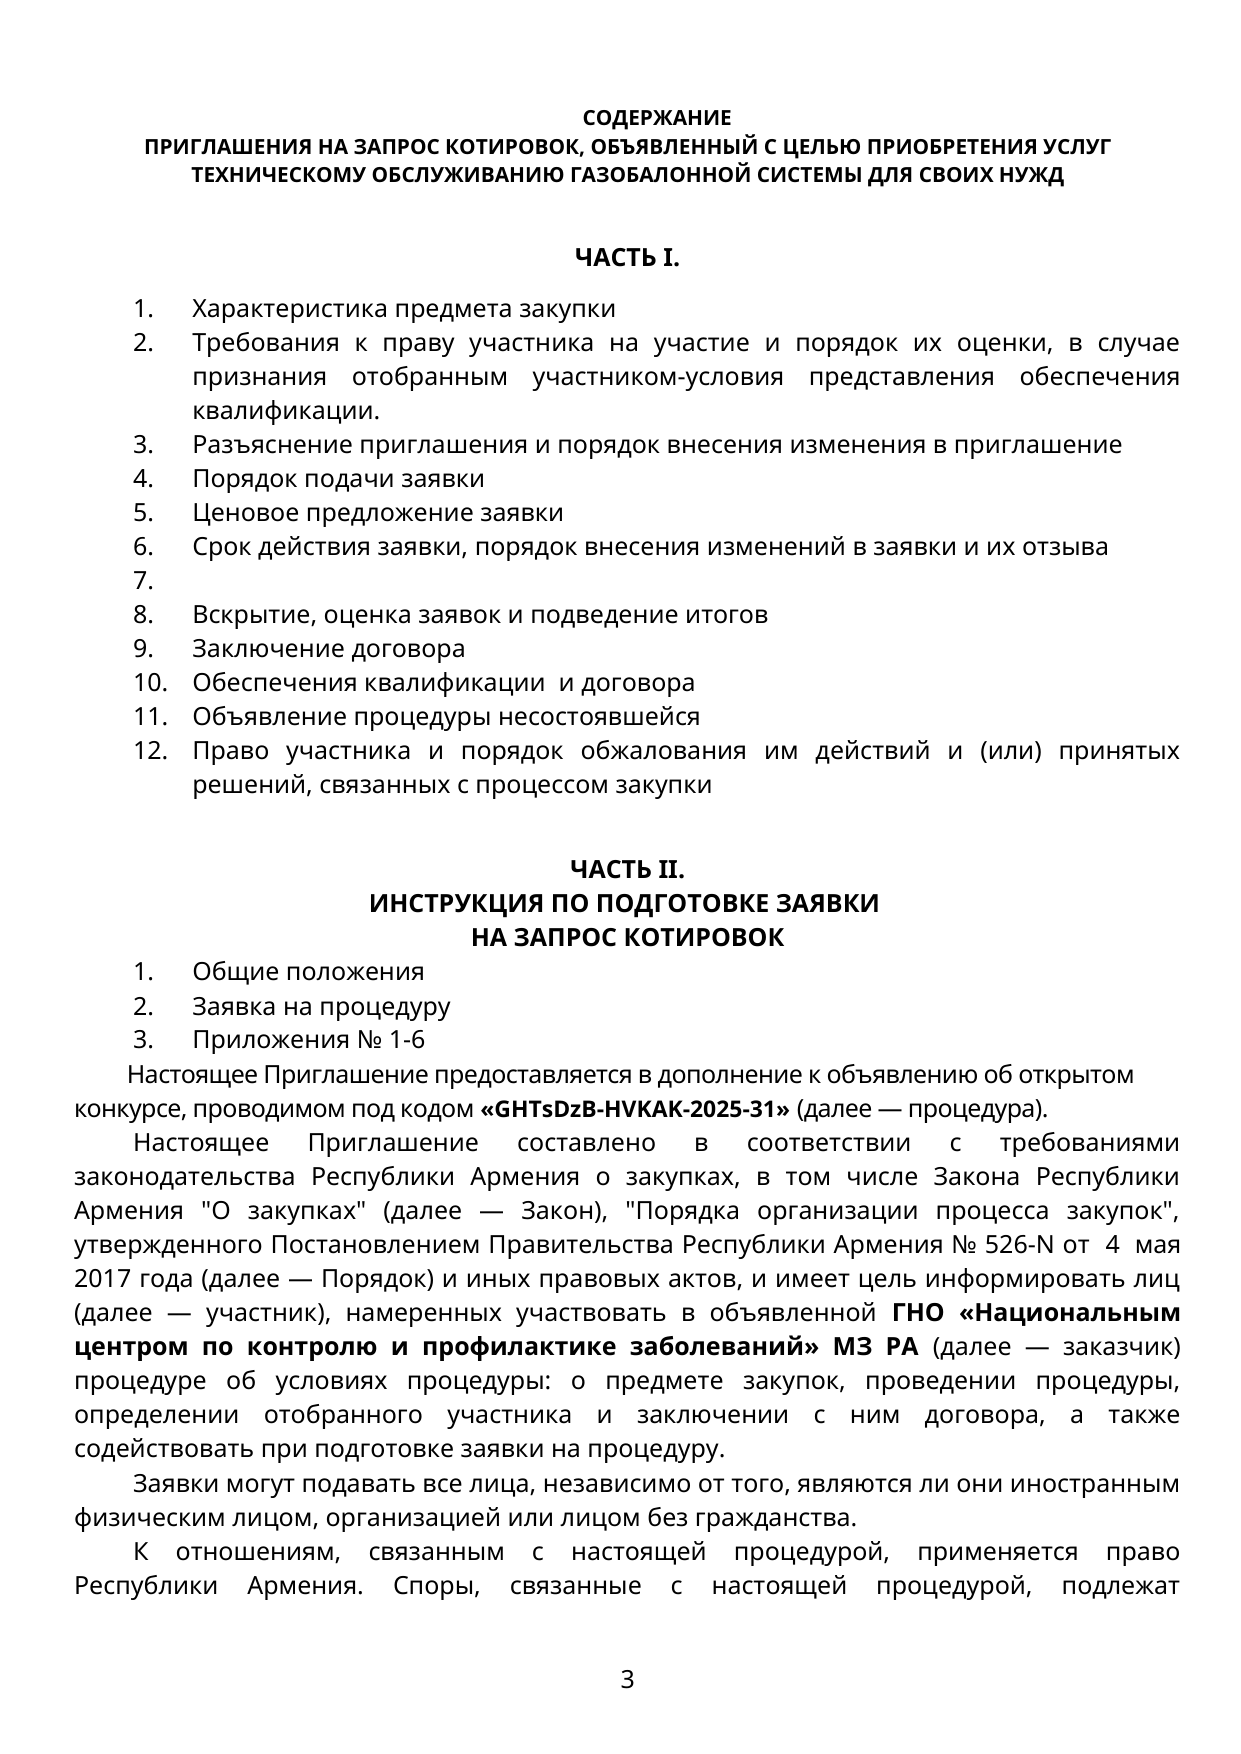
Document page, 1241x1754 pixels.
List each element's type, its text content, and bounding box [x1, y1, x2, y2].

text СОДЕРЖАНИЕ [74, 103, 1181, 132]
text 1. Общие положения [133, 954, 1181, 988]
text ЧАСТЬ II. [74, 852, 1181, 886]
text 6. Срок действия заявки, порядок внесения изменений в заявки и их отзыва [133, 529, 1181, 563]
text 1. Характеристика предмета закупки [133, 290, 1181, 324]
text 12. Право участника и порядок обжалования им действий и (или) принятых решений, связанных с процессом закупки [133, 733, 1181, 801]
text Заявки могут подавать все лица, независимо от того, являются ли они иностранным физическим лицом, организацией или лицом без гражданства. [74, 1465, 1181, 1533]
text 7. [133, 563, 1181, 597]
text ИНСТРУКЦИЯ ПО ПОДГОТОВКЕ ЗАЯВКИ НА ЗАПРОС КОТИРОВОК [74, 886, 1181, 954]
text ЧАСТЬ I. [74, 239, 1181, 273]
text 5. Ценовое предложение заявки [133, 494, 1181, 529]
text Настоящее Приглашение составлено в соответствии с требованиями законодательства Республики Армения о закупках, в том числе Закона Республики Армения "О закупках" (далее — Закон), "Порядка организации процесса закупок", утвержденного Постановлением Правительства Республики Армения № 526-N от 4 мая 2017 года (далее — Порядок) и иных правовых актов, и имеет цель информировать лиц (далее — участник), намеренных участвовать в объявленной ГНО «Национальным центром по контролю и профилактике заболеваний» МЗ РА (далее — заказчик) процедуре об условиях процедуры: о предмете закупок, проведении процедуры, определении отобранного участника и заключении с ним договора, а также содействовать при подготовке заявки на процедуру. [74, 1124, 1181, 1465]
text 2. Требования к праву участника на участие и порядок их оценки, в случае признания отобранным участником-условия представления обеспечения квалификации. [133, 324, 1181, 426]
text 9. Заключение договора [133, 631, 1181, 665]
text 2. Заявка на процедуру [133, 988, 1181, 1022]
text Настоящее Приглашение предоставляется в дополнение к объявлению об открытом конкурсе, проводимом под кодом «GHTsDzB-HVKAK-2025-31» (далее — процедура). [74, 1056, 1181, 1124]
text ПРИГЛАШЕНИЯ НА ЗАПРОС КОТИРОВОК, ОБЪЯВЛЕННЫЙ С ЦЕЛЬЮ ПРИОБРЕТЕНИЯ УСЛУГ ТЕХНИЧЕСКОМУ ОБСЛУЖИВАНИЮ ГАЗОБАЛОННОЙ СИСТЕМЫ ДЛЯ СВОИХ НУЖД [74, 132, 1182, 189]
text 11. Объявление процедуры несостоявшейся [133, 699, 1181, 733]
text 4. Порядок подачи заявки [133, 461, 1181, 494]
text 3. Разъяснение приглашения и порядок внесения изменения в приглашение [133, 426, 1181, 461]
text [74, 1533, 1181, 1601]
text 8. Вскрытие, оценка заявок и подведение итогов [133, 597, 1181, 631]
text 10. Обеспечения квалификации и договора [133, 665, 1181, 699]
text 3. Приложения № 1-6 [133, 1022, 1181, 1056]
